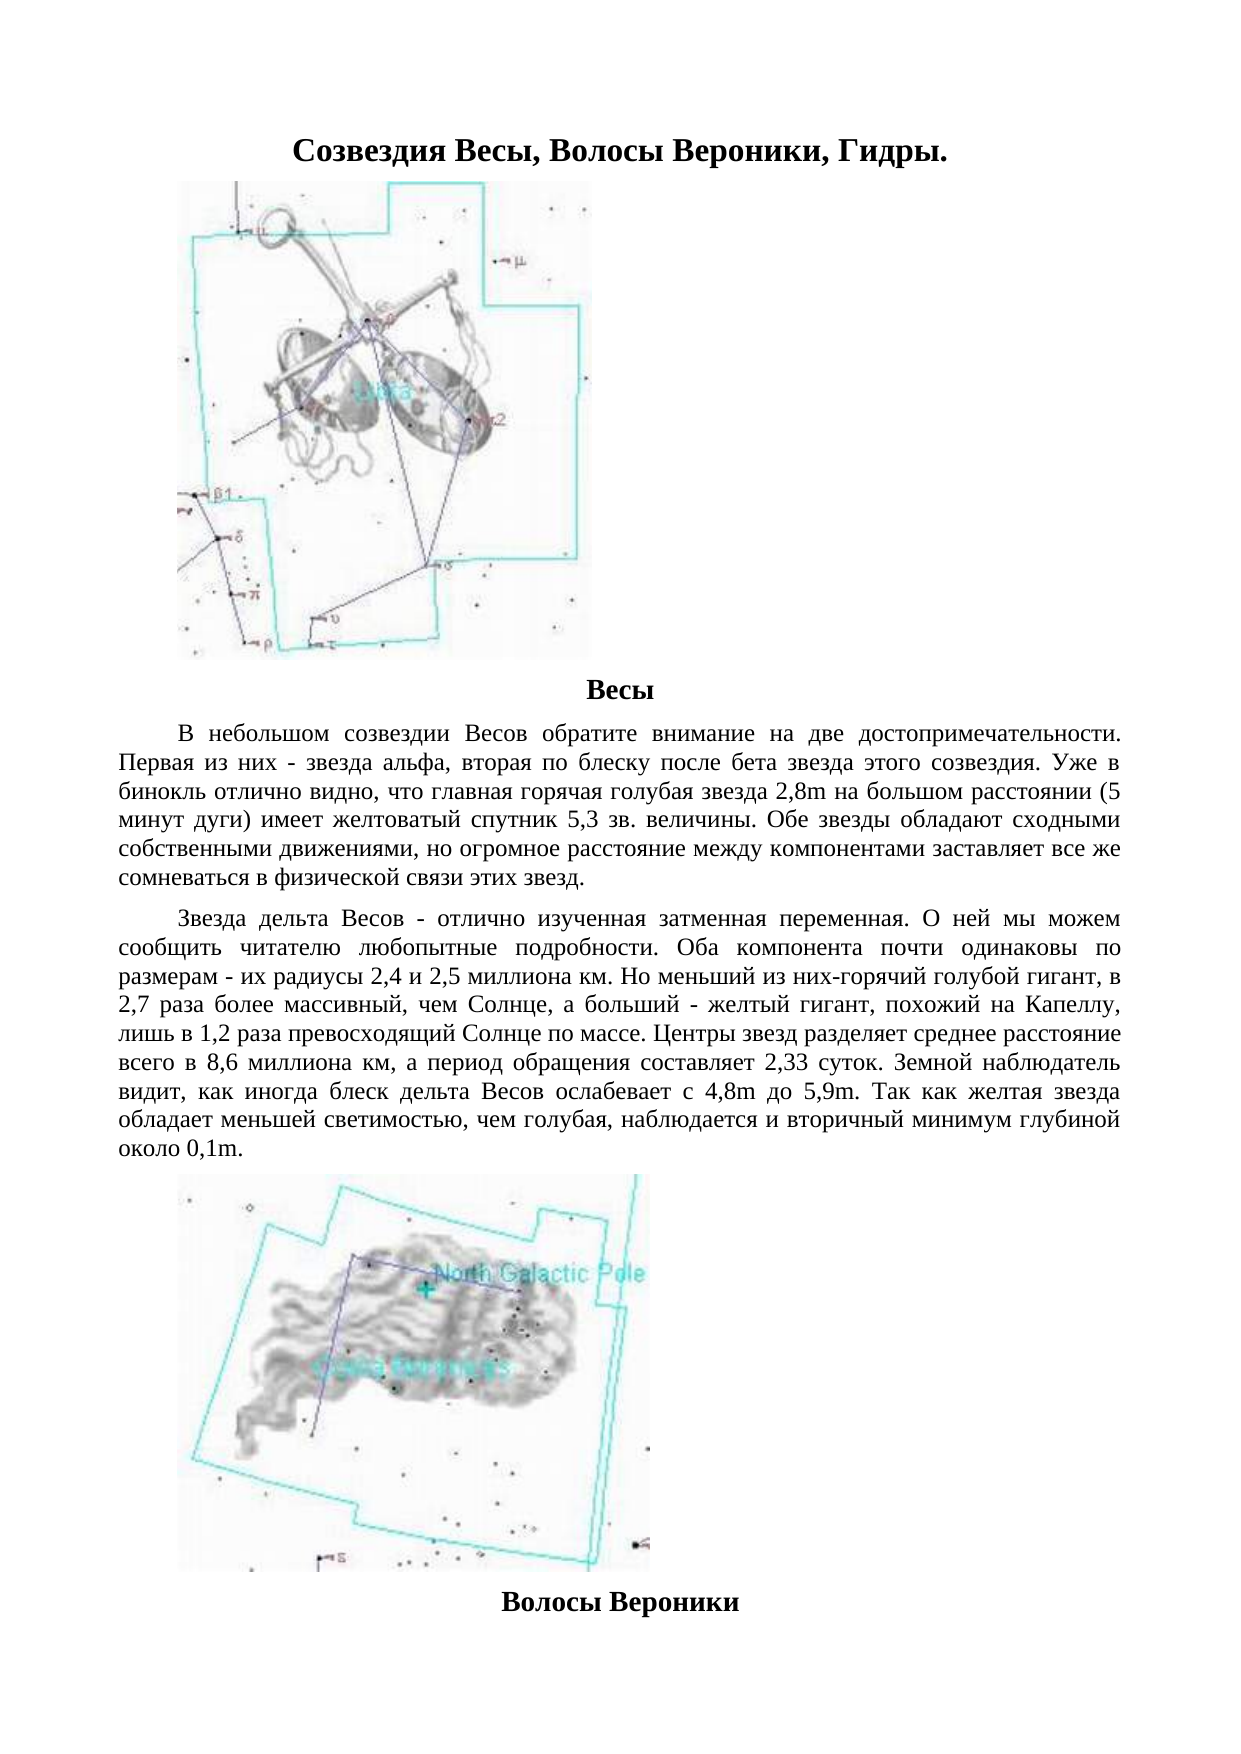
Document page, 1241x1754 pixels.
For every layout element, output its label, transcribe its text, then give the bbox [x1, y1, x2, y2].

text Созвездия Весы, Волосы Вероники, Гидры. [118, 131, 1122, 169]
text Волосы Вероники [118, 1584, 1122, 1617]
picture [177, 181, 592, 660]
picture [177, 1174, 650, 1572]
text В небольшом созвездии Весов обратите внимание на две достопримечательности. Первая из них - звезда альфа, вторая по блеску после бета звезда этого созвездия. Уже в бинокль отлично видно, что главная горячая голубая звезда 2,8m на большом расстоянии (5 минут дуги) имеет желтоватый спутник 5,3 зв. величины. Обе звезды обладают сходными собственными движениями, но огромное расстояние между компонентами заставляет все же сомневаться в физической связи этих звезд. [118, 718, 1122, 891]
text Звезда дельта Весов - отлично изученная затменная переменная. О ней мы можем сообщить читателю любопытные подробности. Оба компонента почти одинаковы по размерам - их радиусы 2,4 и 2,5 миллиона км. Но меньший из них-горячий голубой гигант, в 2,7 раза более массивный, чем Солнце, а больший - желтый гигант, похожий на Капеллу, лишь в 1,2 раза превосходящий Солнце по массе. Центры звезд разделяет среднее расстояние всего в 8,6 миллиона км, а период обращения составляет 2,33 суток. Земной наблюдатель видит, как иногда блеск дельта Весов ослабевает с 4,8m до 5,9m. Так как желтая звезда обладает меньшей светимостью, чем голубая, наблюдается и вторичный минимум глубиной около 0,1m. [118, 903, 1122, 1162]
text Весы [118, 672, 1122, 706]
